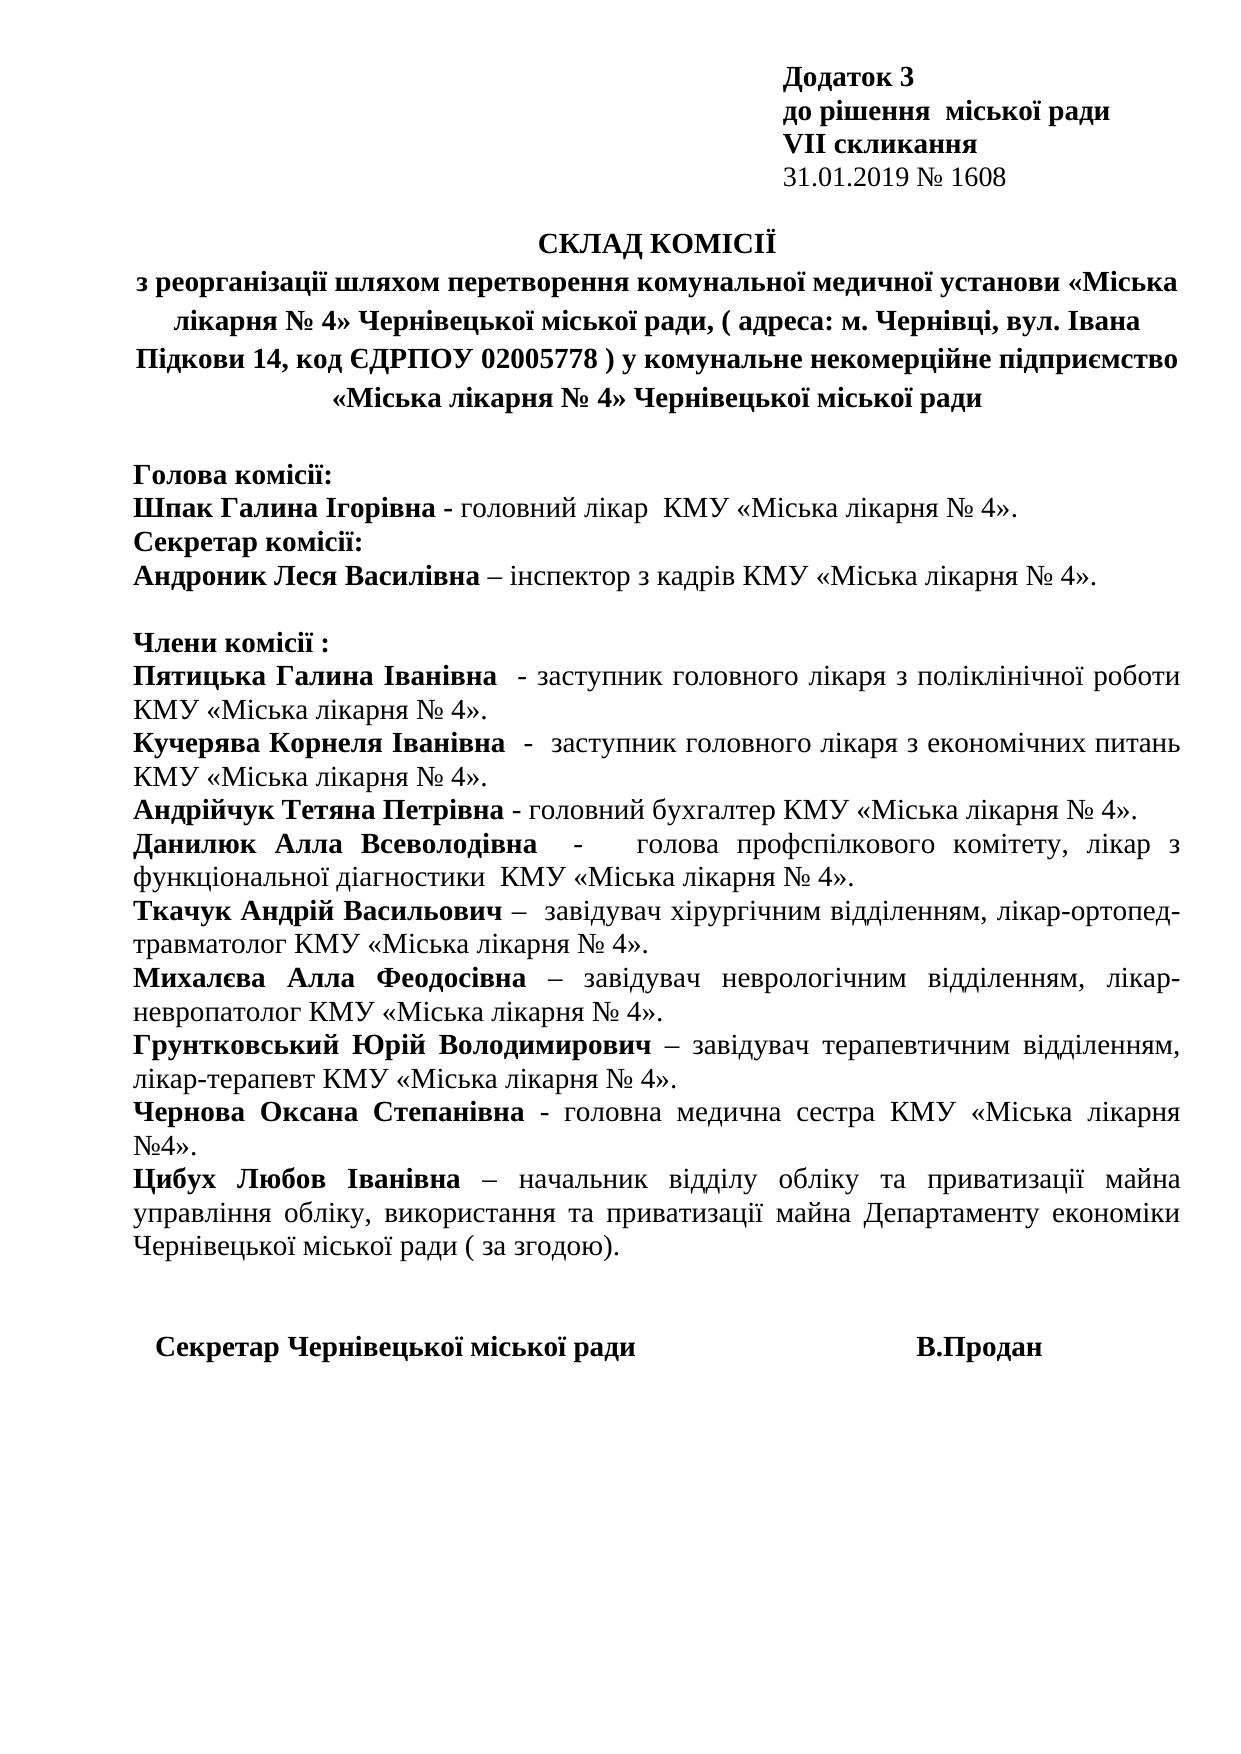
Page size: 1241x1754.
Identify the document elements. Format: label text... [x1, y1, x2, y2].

text до рішення міської ради [783, 93, 1181, 126]
text Кучерява Корнеля Іванівна - заступник головного лікаря з економічних питань КМУ «Міська лікарня № 4». [133, 725, 1181, 792]
text з реорганізації шляхом перетворення комунальної медичної установи «Міська лікарня № 4» Чернівецької міської ради, ( адреса: м. Чернівці, вул. Івана Підкови 14, код ЄДРПОУ 02005778 ) у комунальне некомерційне підприємство «Міська лікарня № 4» Чернівецької міської ради [133, 264, 1181, 413]
text Чернова Оксана Степанівна - головна медична сестра КМУ «Міська лікарня №4». [133, 1094, 1181, 1161]
text Михалєва Алла Феодосівна – завідувач неврологічним відділенням, лікар-невропатолог КМУ «Міська лікарня № 4». [133, 960, 1181, 1027]
text Додаток 3 [783, 59, 1181, 93]
text VІІ скликання [783, 126, 1181, 160]
text Грунтковський Юрій Володимирович – завідувач терапевтичним відділенням, лікар-терапевт КМУ «Міська лікарня № 4». [133, 1027, 1181, 1094]
text Голова комісії: [133, 457, 1181, 491]
text Секретар комісії: [133, 524, 1181, 558]
text Пятицька Галина Іванівна - заступник головного лікаря з поліклінічної роботи КМУ «Міська лікарня № 4». [133, 658, 1181, 725]
text СКЛАД КОМІСІЇ [133, 226, 1181, 259]
subtitle Цибух Любов Іванівна – начальник відділу обліку та приватизації майна управління обліку, використання та приватизації майна Департаменту економіки Чернівецької міської ради ( за згодою). [133, 1161, 1181, 1262]
text Ткачук Андрій Васильович – завідувач хірургічним відділенням, лікар-ортопед-травматолог КМУ «Міська лікарня № 4». [133, 893, 1181, 960]
text 31.01.2019 № 1608 [783, 160, 1181, 192]
text Члени комісії : [133, 625, 1181, 658]
text Шпак Галина Ігорівна - головний лікар КМУ «Міська лікарня № 4». [133, 491, 1181, 524]
text Андроник Леся Василівна – інспектор з кадрів КМУ «Міська лікарня № 4». [133, 558, 1181, 591]
text Данилюк Алла Всеволодівна - голова профспілкового комітету, лікар з функціональної діагностики КМУ «Міська лікарня № 4». [133, 826, 1181, 893]
text Секретар Чернівецької міської ради В.Продан [133, 1329, 1181, 1363]
text Андрійчук Тетяна Петрівна - головний бухгалтер КМУ «Міська лікарня № 4». [133, 792, 1181, 826]
